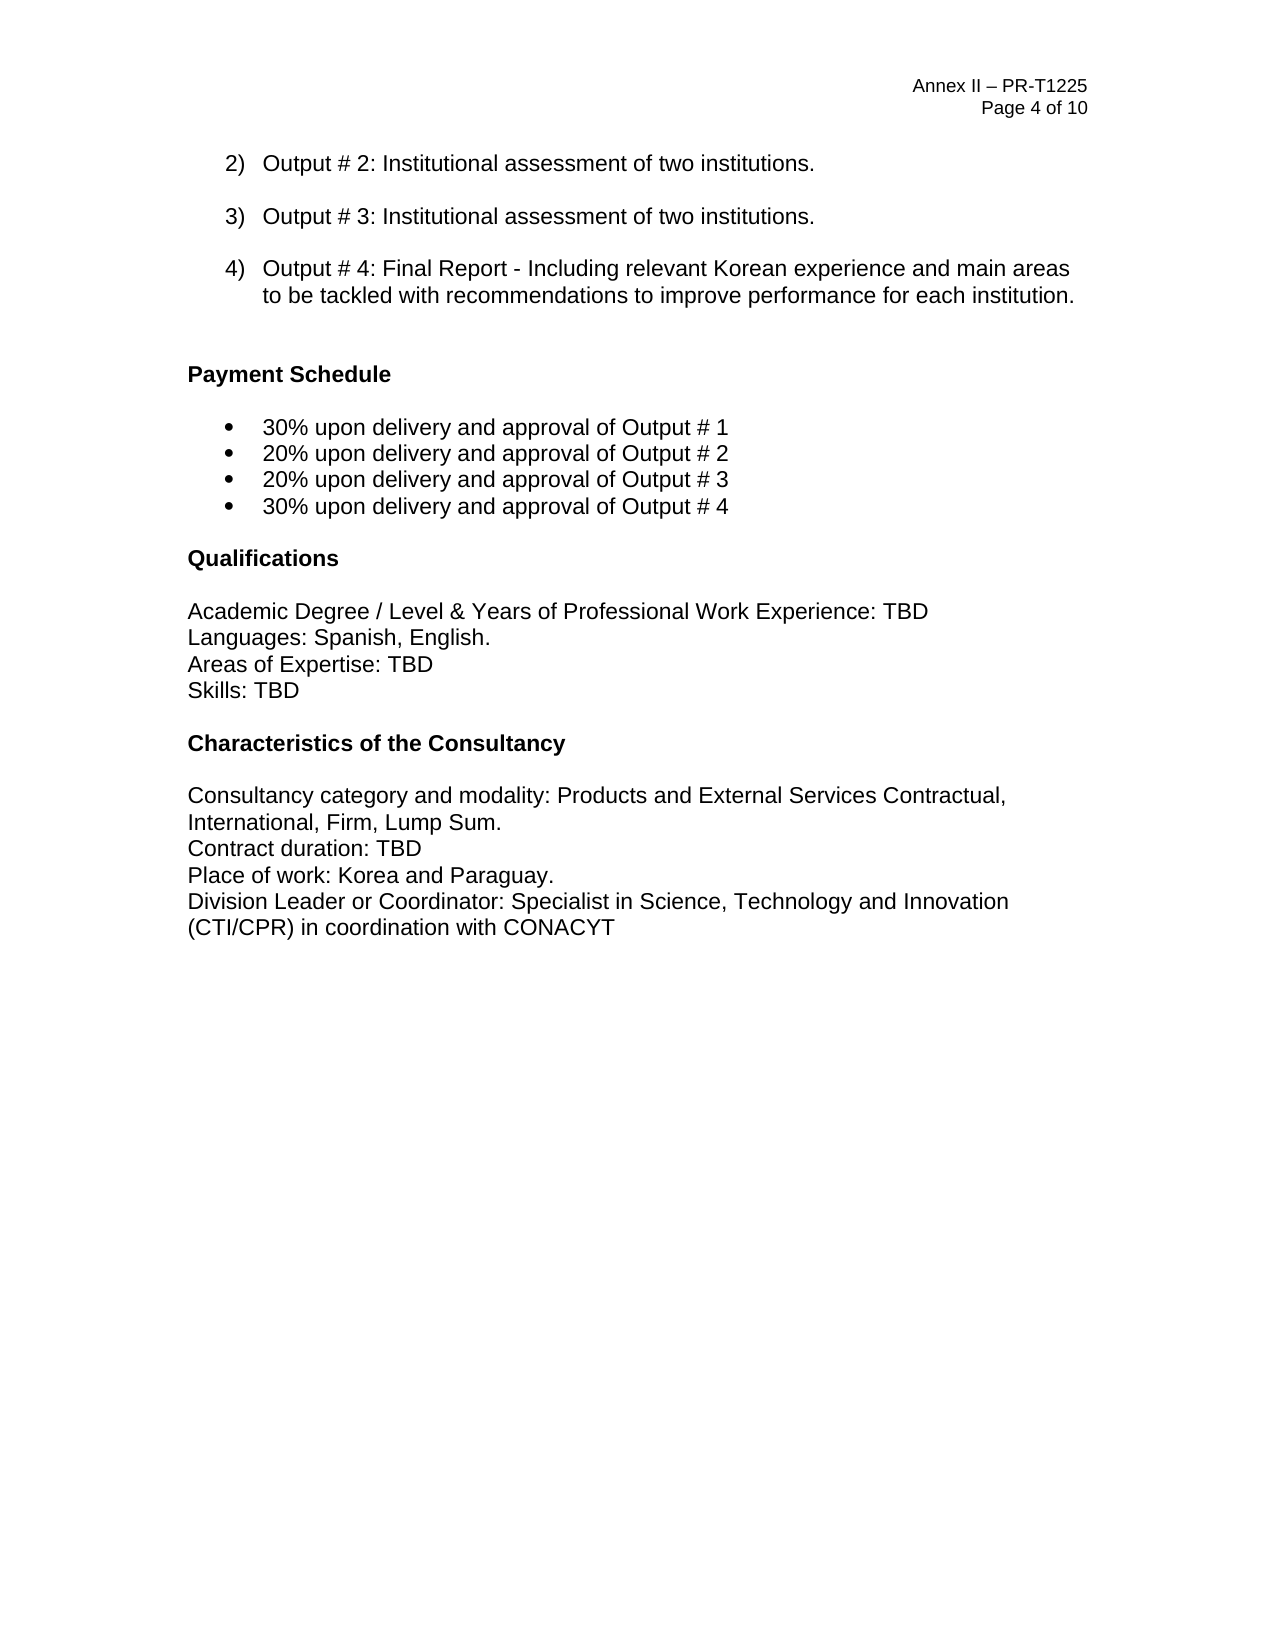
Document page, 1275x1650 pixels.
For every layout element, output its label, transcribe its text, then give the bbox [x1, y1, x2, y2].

list 30% upon delivery and approval of Output # 1 [225, 413, 1087, 440]
text Place of work: Korea and Paraguay. [187, 862, 1087, 888]
text Areas of Expertise: TBD [187, 651, 1087, 677]
text Qualifications [187, 545, 1087, 572]
text Contract duration: TBD [187, 835, 1087, 862]
list 30% upon delivery and approval of Output # 4 [225, 493, 1087, 519]
text Payment Schedule [187, 361, 1087, 387]
text Academic Degree / Level & Years of Professional Work Experience: TBD [187, 598, 1087, 624]
list Output # 2: Institutional assessment of two institutions. [225, 150, 1087, 176]
text Skills: TBD [187, 677, 1087, 703]
text Division Leader or Coordinator: Specialist in Science, Technology and Innovation (CTI/CPR) in coordination with CONACYT [187, 888, 1087, 941]
list Output # 3: Institutional assessment of two institutions. [225, 203, 1087, 229]
list Output # 4: Final Report - Including relevant Korean experience and main areas to be tackled with recommendations to improve performance for each institution. [225, 255, 1087, 308]
text Languages: Spanish, English. [187, 624, 1087, 651]
text Consultancy category and modality: Products and External Services Contractual, [187, 782, 1087, 809]
text Characteristics of the Consultancy [187, 730, 1087, 756]
list 20% upon delivery and approval of Output # 2 [225, 440, 1087, 466]
text International, Firm, Lump Sum. [187, 809, 1087, 835]
list 20% upon delivery and approval of Output # 3 [225, 466, 1087, 493]
